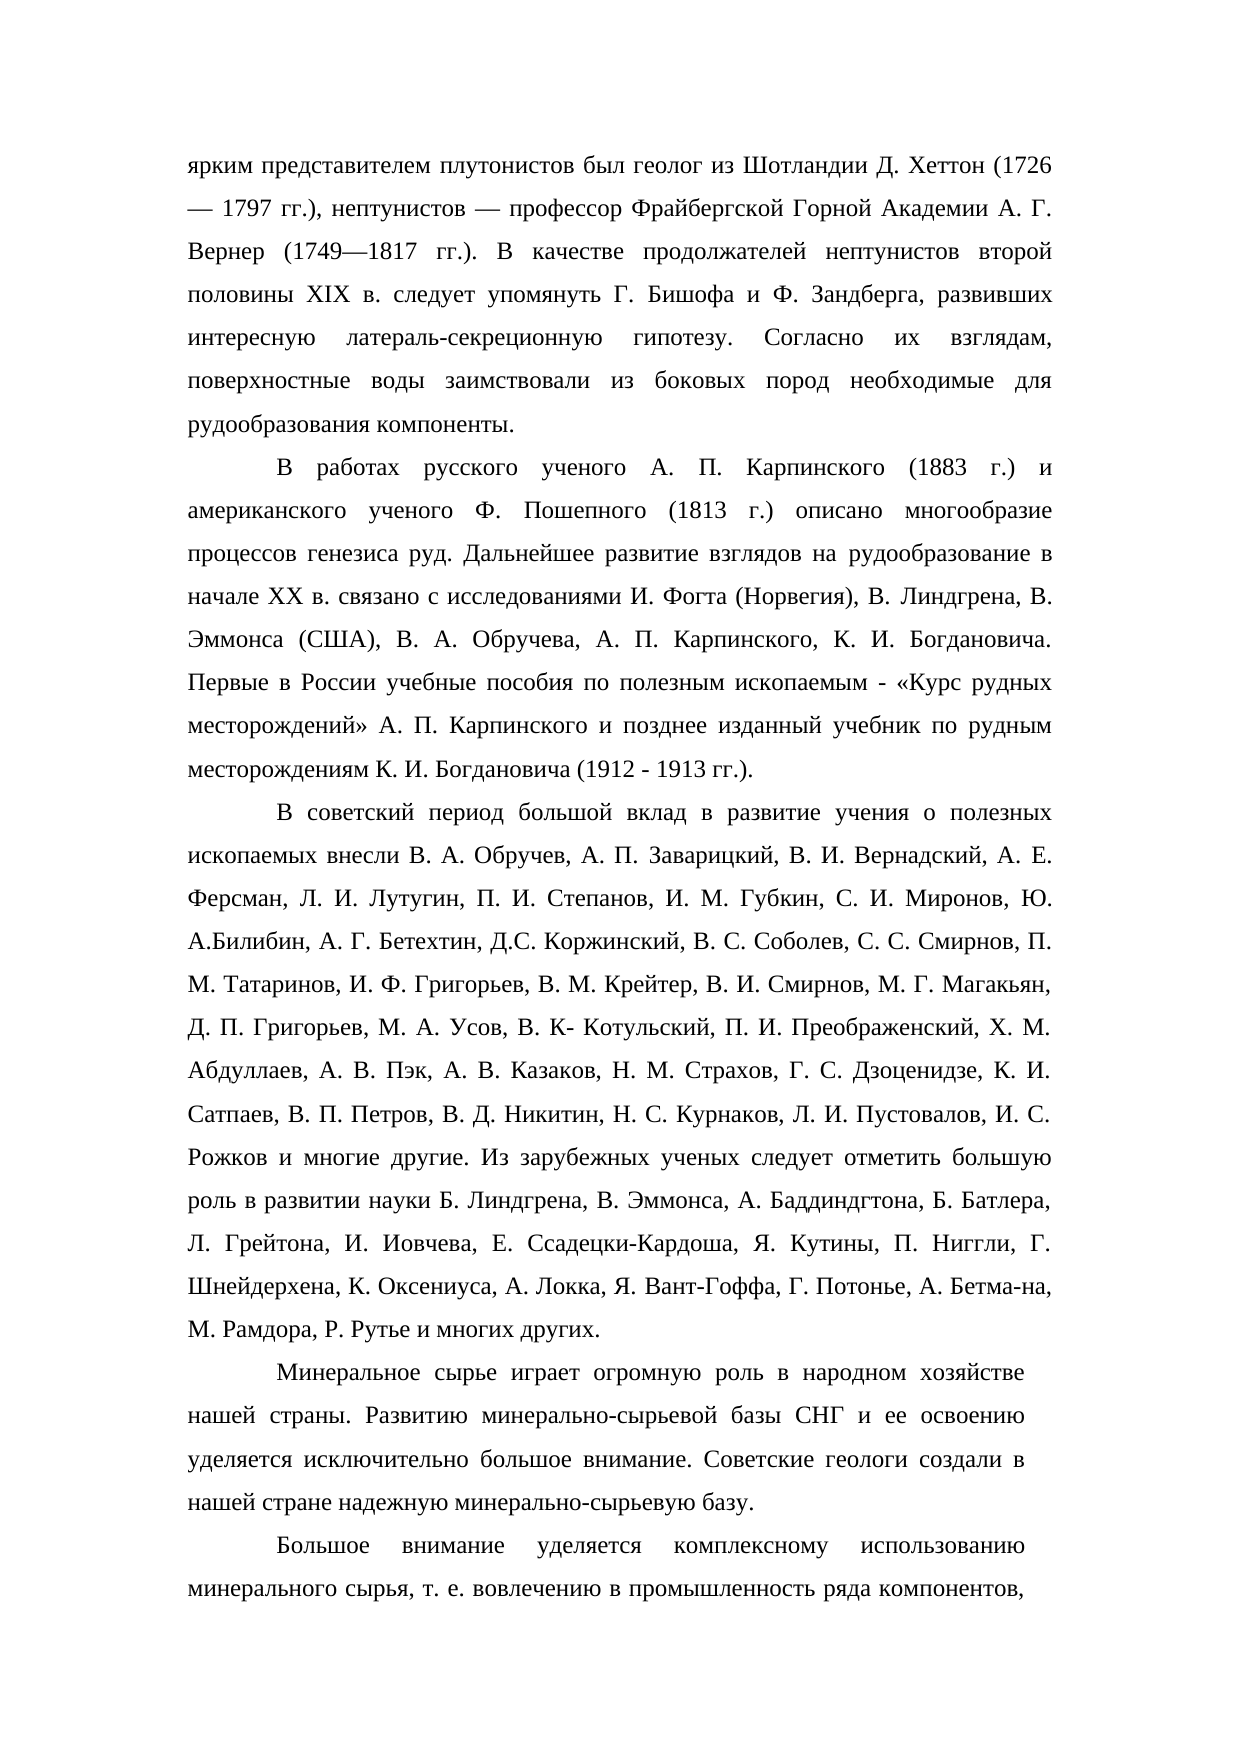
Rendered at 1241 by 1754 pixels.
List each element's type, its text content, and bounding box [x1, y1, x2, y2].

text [187, 150, 1053, 437]
text Минеральное сырье играет огромную роль в народном хозяйстве нашей страны. Развитию минерально-сырьевой базы СНГ и ее освоению уделяется исключительно большое внимание. Советские геологи создали в нашей стране надежную минерально-сырьевую базу. [187, 1357, 1026, 1516]
text В советский период большой вклад в развитие учения о полезных ископаемых внесли В. А. Обручев, А. П. Заварицкий, В. И. Вернадский, А. Е. Ферсман, Л. И. Лутугин, П. И. Степанов, И. М. Губкин, С. И. Миронов, Ю. А.Билибин, А. Г. Бетехтин, Д.С. Коржинский, В. С. Соболев, С. С. Смирнов, П. М. Татаринов, И. Ф. Григорьев, В. М. Крейтер, В. И. Смирнов, М. Г. Магакьян, Д. П. Григорьев, М. А. Усов, В. К- Котульский, П. И. Преображенский, X. М. Абдуллаев, А. В. Пэк, А. В. Казаков, Н. М. Страхов, Г. С. Дзоценидзе, К. И. Сатпаев, В. П. Петров, В. Д. Никитин, Н. С. Курнаков, Л. И. Пустовалов, И. С. Рожков и многие другие. Из зарубежных ученых следует отметить большую роль в развитии науки Б. Линдгрена, В. Эммонса, А. Баддиндгтона, Б. Батлера, Л. Грейтона, И. Иовчева, Е. Ссадецки-Кардоша, Я. Кутины, П. Ниггли, Г. Шнейдерхена, К. Оксениуса, А. Локка, Я. Вант-Гоффа, Г. Потонье, А. Бетма-на, М. Рамдора, Р. Рутье и многих других. [187, 797, 1053, 1343]
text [187, 1530, 1026, 1602]
text В работах русского ученого А. П. Карпинского (1883 г.) и американского ученого Ф. Пошепного (1813 г.) описано многообразие процессов генезиса руд. Дальнейшее развитие взглядов на рудообразование в начале XX в. связано с исследованиями И. Фогта (Норвегия), В. Линдгрена, В. Эммонса (США), В. А. Обручева, А. П. Карпинского, К. И. Богдановича. Первые в России учебные пособия по полезным ископаемым - «Курс рудных месторождений» А. П. Карпинского и позднее изданный учебник по рудным месторождениям К. И. Богдановича (1912 - 1913 гг.). [187, 452, 1053, 782]
